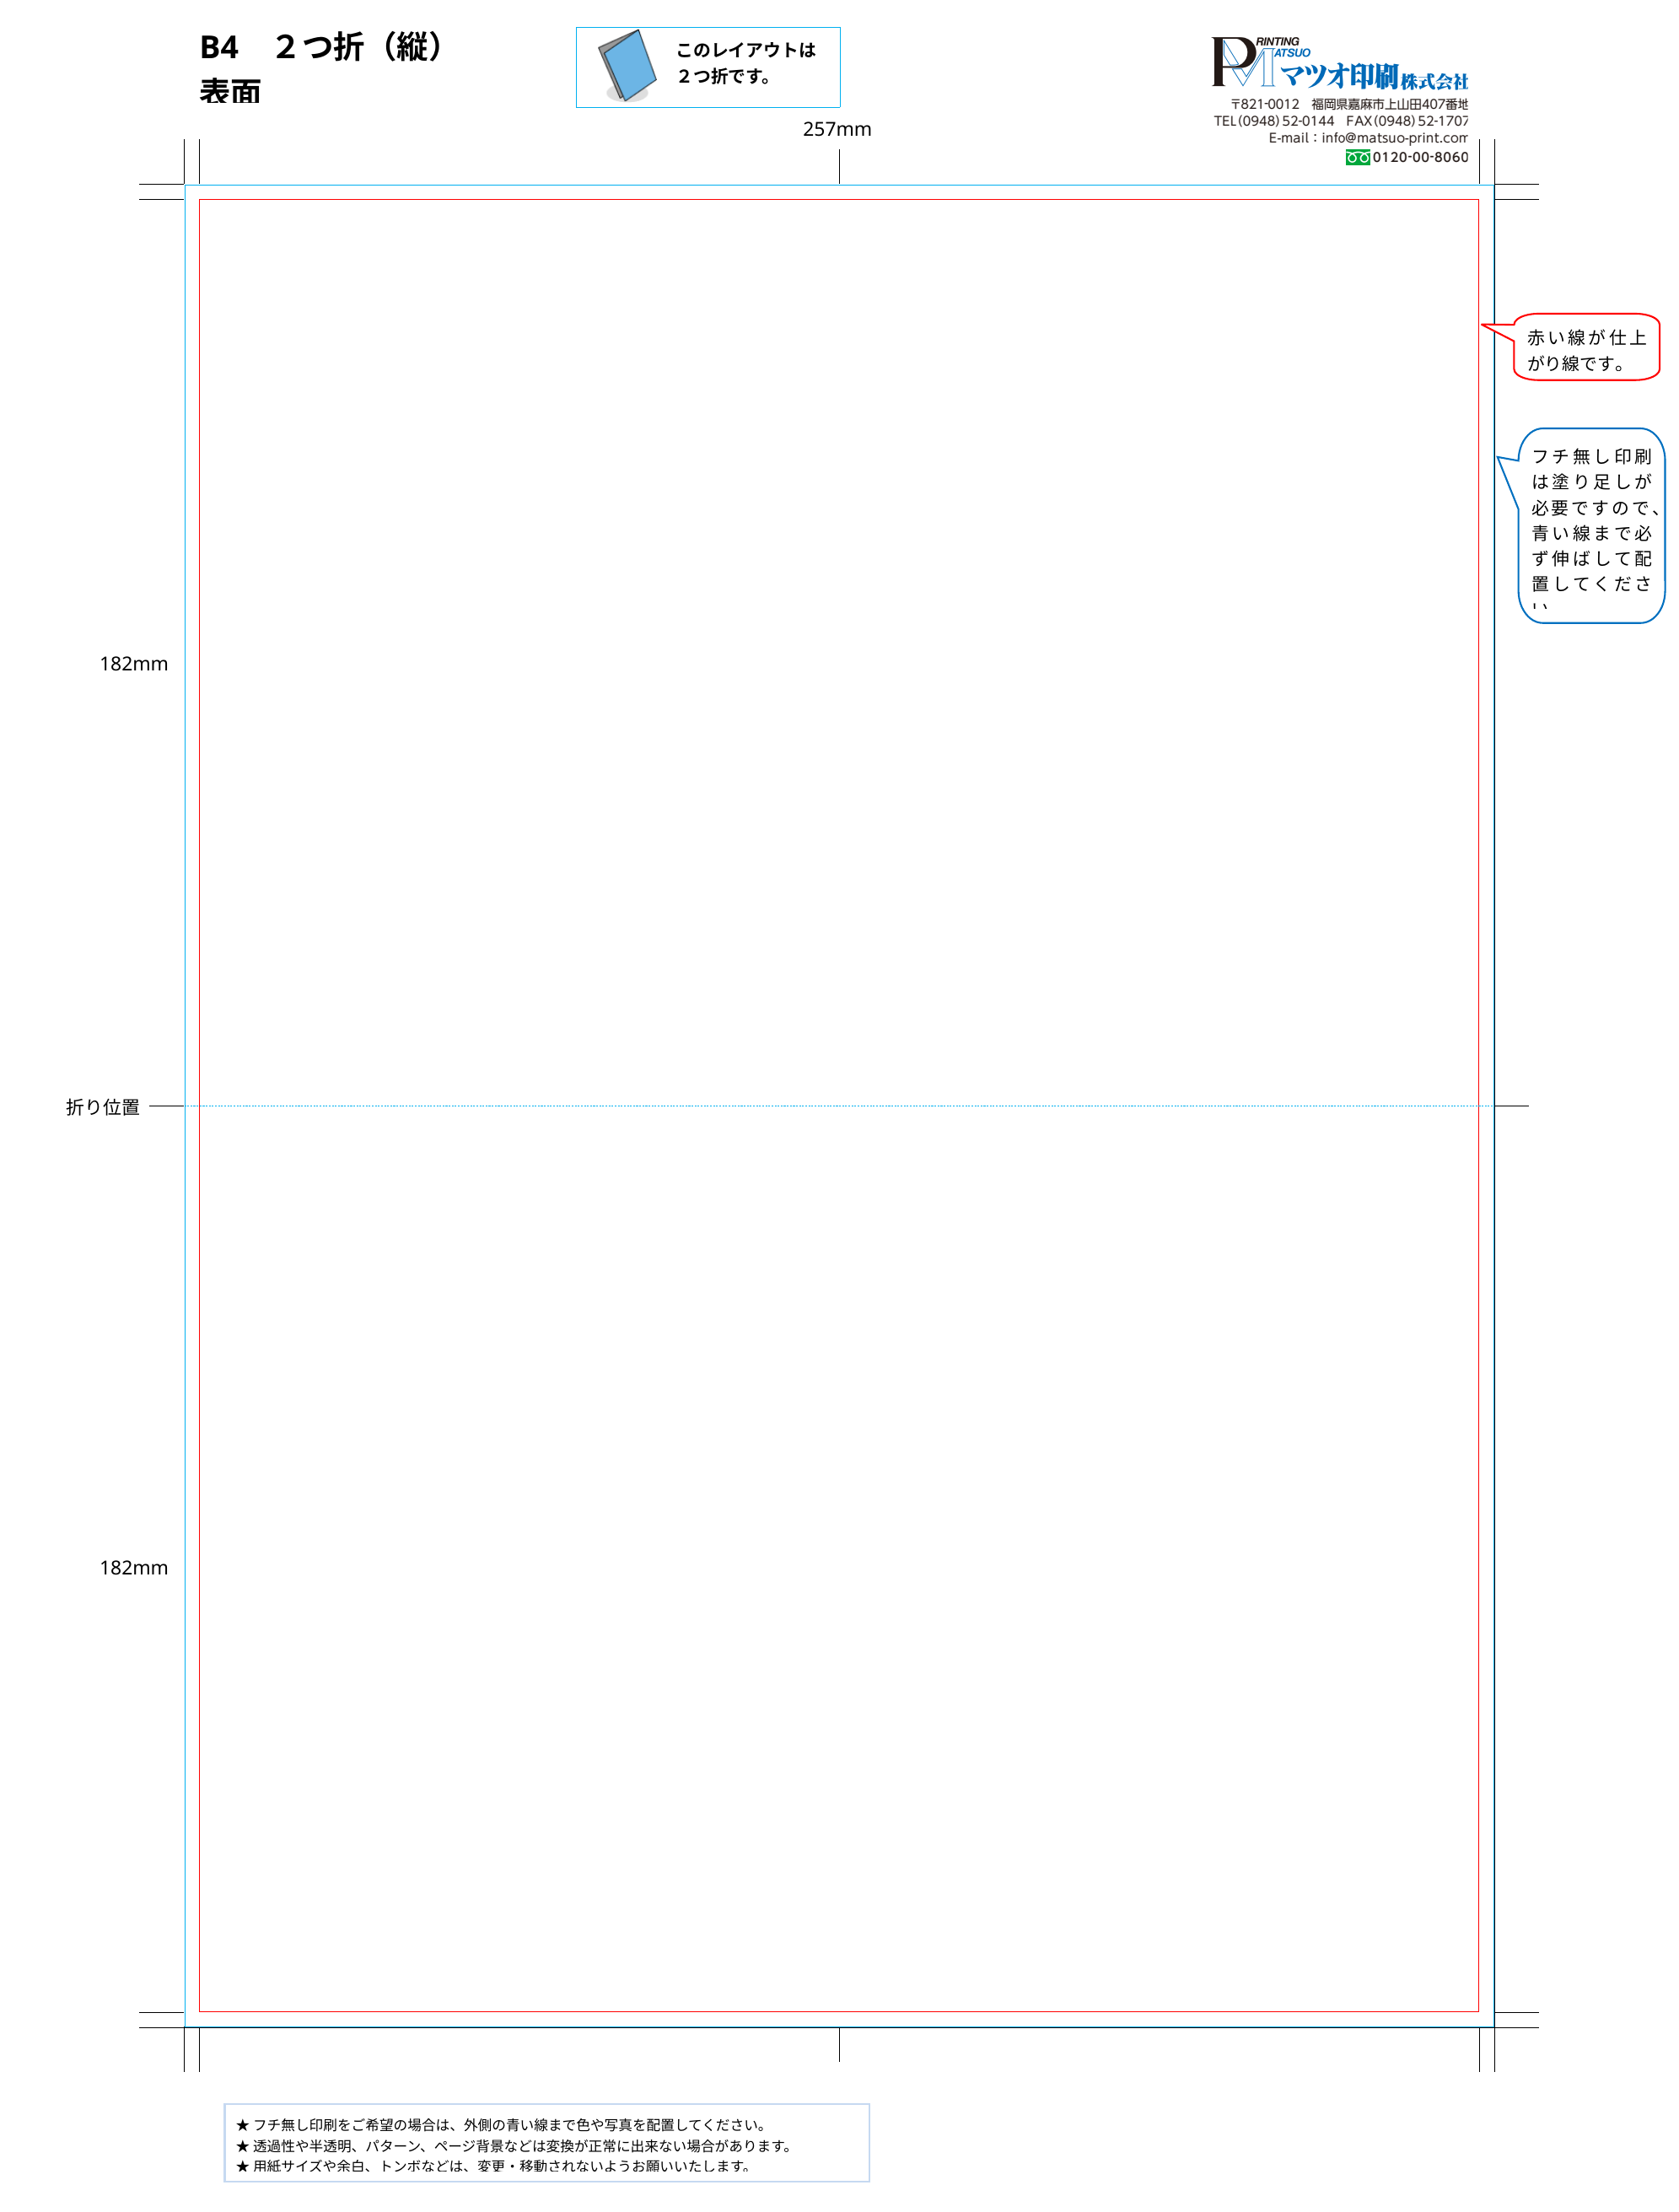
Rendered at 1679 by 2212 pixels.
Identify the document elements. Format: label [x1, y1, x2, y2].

picture [597, 29, 659, 103]
